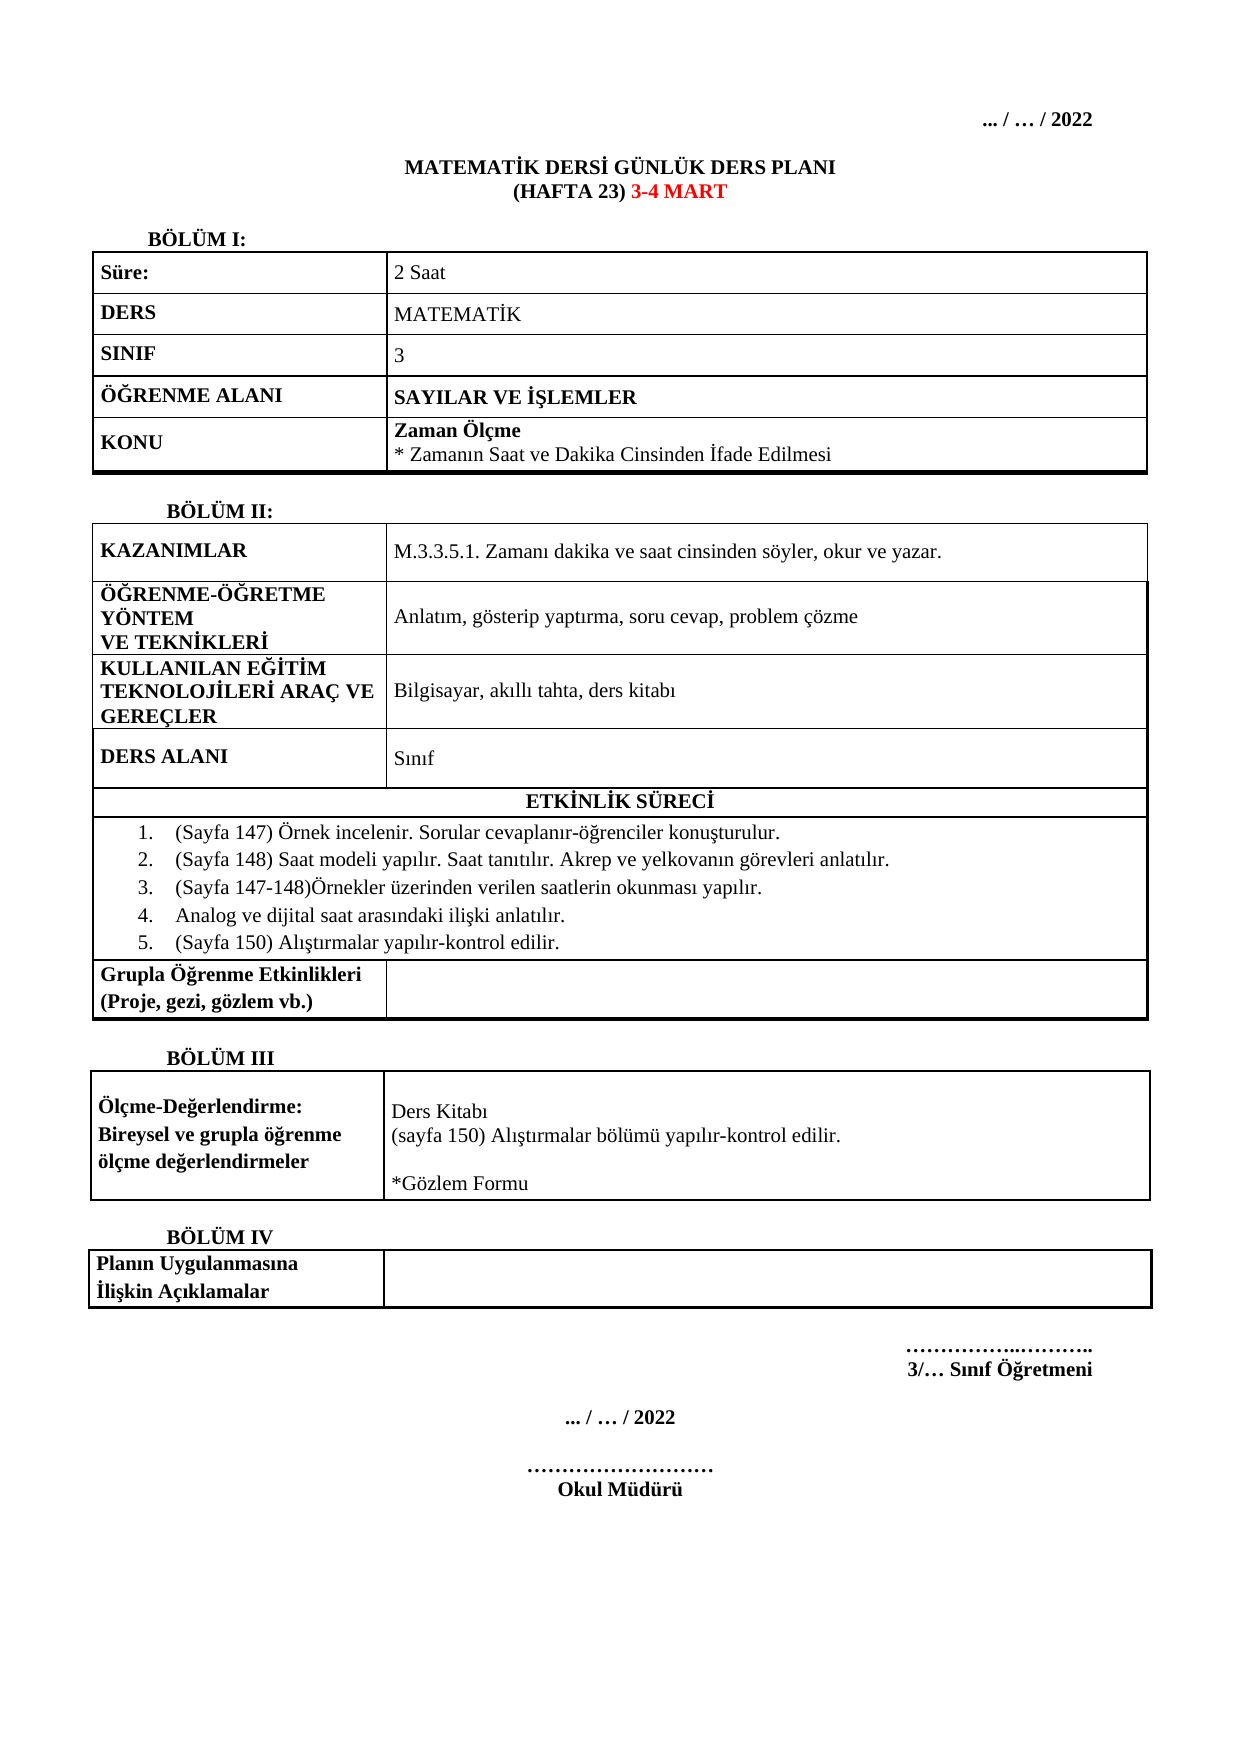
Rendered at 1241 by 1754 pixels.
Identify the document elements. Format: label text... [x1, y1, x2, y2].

table_cell KULLANILAN EĞİTİM TEKNOLOJİLERİ ARAÇ VE GEREÇLER [93, 655, 386, 728]
table_cell SAYILAR VE İŞLEMLER [388, 377, 1146, 417]
text BÖLÜM I: [148, 227, 1092, 251]
text ... / … / 2022 [148, 107, 1092, 131]
table_header Süre: [94, 253, 386, 292]
table_header Planın Uygulanmasına İlişkin Açıklamalar [90, 1251, 383, 1306]
table_cell MATEMATİK [388, 294, 1146, 334]
table_header Ölçme-Değerlendirme: Bireysel ve grupla öğrenme ölçme değerlendirmeler [92, 1072, 383, 1199]
text ... / … / 2022 [148, 1405, 1092, 1429]
table_header [385, 1251, 1150, 1306]
table_cell ETKİNLİK SÜRECİ [94, 789, 1146, 816]
text BÖLÜM II: [148, 498, 1092, 523]
table_cell ÖĞRENME ALANI [94, 377, 386, 417]
table_cell Zaman Ölçme * Zamanın Saat ve Dakika Cinsinden İfade Edilmesi [388, 418, 1146, 470]
text (HAFTA 23) 3-4 MART [148, 179, 1092, 203]
table_cell Bilgisayar, akıllı tahta, ders kitabı [387, 655, 1146, 728]
table_header Ders Kitabı (sayfa 150) Alıştırmalar bölümü yapılır-kontrol edilir. *Gözlem Formu [385, 1072, 1149, 1199]
table_header M.3.3.5.1. Zamanı dakika ve saat cinsinden söyler, okur ve yazar. [387, 524, 1147, 581]
subtitle BÖLÜM IV [148, 1225, 1092, 1249]
text ……………..……….. [148, 1333, 1092, 1357]
table_cell 3 [388, 335, 1146, 375]
table_cell [387, 961, 1146, 1017]
table_cell Grupla Öğrenme Etkinlikleri (Proje, gezi, gözlem vb.) [94, 961, 386, 1017]
table_cell (Sayfa 147) Örnek incelenir. Sorular cevaplanır-öğrenciler konuşturulur. (Sayfa 148) Saat modeli yapılır. Saat tanıtılır. Akrep ve yelkovanın görevleri anlatılır. (Sayfa 147-148)Örnekler üzerinden verilen saatlerin okunması yapılır. Analog ve dijital saat arasındaki ilişki anlatılır. (Sayfa 150) Alıştırmalar yapılır-kontrol edilir. [94, 818, 1146, 959]
table_header 2 Saat [388, 253, 1146, 292]
table_cell SINIF [94, 335, 386, 375]
table_cell DERS [94, 294, 386, 334]
table_cell Sınıf [387, 729, 1146, 787]
subtitle BÖLÜM III [148, 1045, 1092, 1069]
text 3/… Sınıf Öğretmeni [148, 1357, 1092, 1381]
table_cell ÖĞRENME-ÖĞRETME YÖNTEM VE TEKNİKLERİ [93, 582, 386, 654]
text MATEMATİK DERSİ GÜNLÜK DERS PLANI [148, 155, 1092, 179]
table_cell Anlatım, gösterip yaptırma, soru cevap, problem çözme [387, 582, 1146, 654]
table_cell DERS ALANI [94, 729, 386, 787]
table_cell KONU [94, 418, 386, 470]
text Okul Müdürü [148, 1477, 1092, 1501]
table_header KAZANIMLAR [93, 524, 386, 581]
text ……………………… [148, 1453, 1092, 1477]
